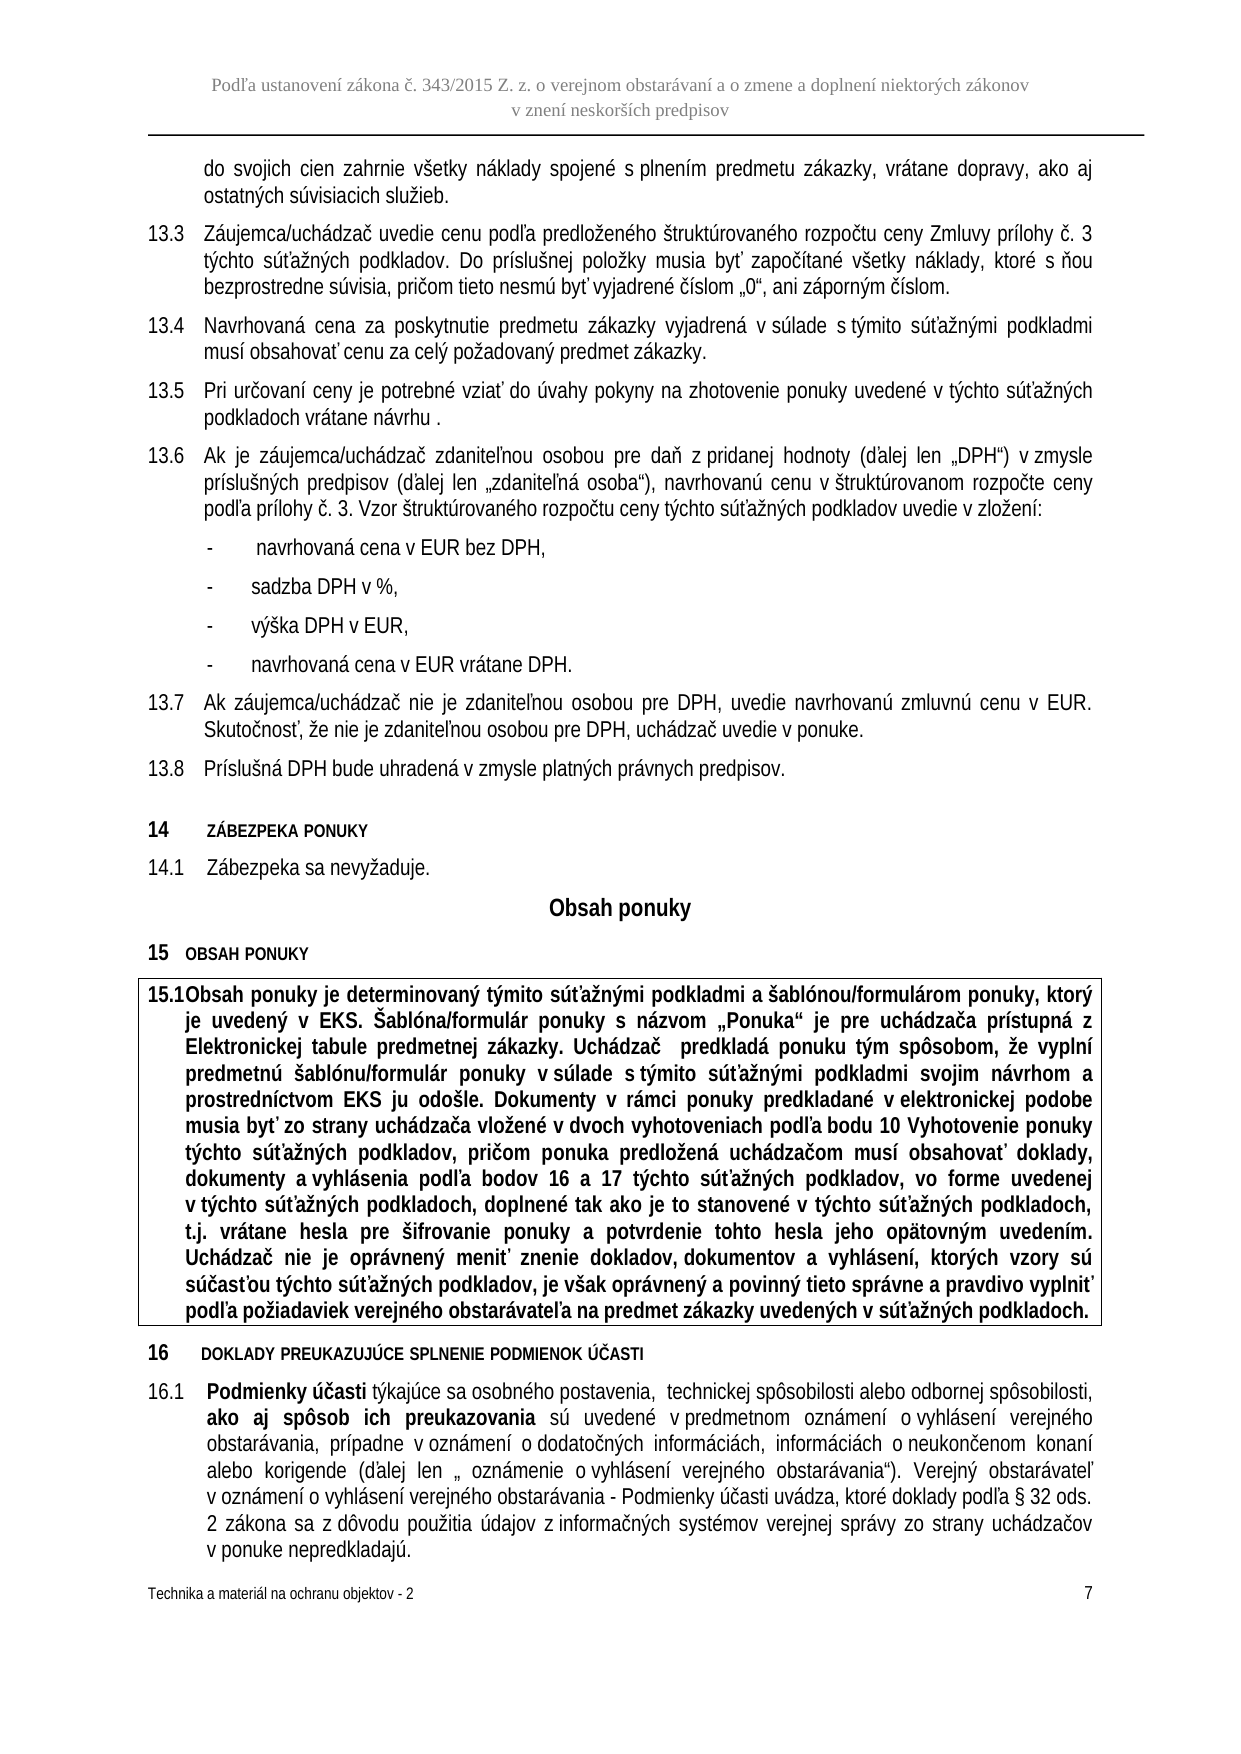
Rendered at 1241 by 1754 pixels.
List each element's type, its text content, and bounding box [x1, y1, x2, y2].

list doklady preukazujúce splnenie podmienok účasti [148, 1339, 1093, 1365]
list Záujemca/uchádzač uvedie cenu podľa predloženého štruktúrovaného rozpočtu ceny Zmluvy prílohy č. 3 týchto súťažných podkladov. Do príslušnej položky musia byť započítané všetky náklady, ktoré s ňou bezprostredne súvisia, pričom tieto nesmú byť vyjadrené číslom „0“, ani záporným číslom. [148, 220, 1093, 299]
list Zábezpeka sa nevyžaduje. [148, 854, 1093, 881]
list Podmienky účasti týkajúce sa osobného postavenia, technickej spôsobilosti alebo odbornej spôsobilosti, ako aj spôsob ich preukazovania sú uvedené v predmetnom oznámení o vyhlásení verejného obstarávania, prípadne v oznámení o dodatočných informáciách, informáciách o neukončenom konaní alebo korigende (ďalej len „ oznámenie o vyhlásení verejného obstarávania“). Verejný obstarávateľ v oznámení o vyhlásení verejného obstarávania - Podmienky účasti uvádza, ktoré doklady podľa § 32 ods. 2 zákona sa z dôvodu použitia údajov z informačných systémov verejnej správy zo strany uchádzačov v ponuke nepredkladajú. [148, 1378, 1093, 1562]
list Ak záujemca/uchádzač nie je zdaniteľnou osobou pre DPH, uvedie navrhovanú zmluvnú cenu v EUR. Skutočnosť, že nie je zdaniteľnou osobou pre DPH, uchádzač uvedie v ponuke. [148, 689, 1093, 742]
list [148, 155, 1093, 208]
list obsah ponuky [148, 939, 1093, 965]
list Ak je záujemca/uchádzač zdaniteľnou osobou pre daň z pridanej hodnoty (ďalej len „DPH“) v zmysle príslušných predpisov (ďalej len „zdaniteľná osoba“), navrhovanú cenu v štruktúrovanom rozpočte ceny podľa prílohy č. 3. Vzor štruktúrovaného rozpočtu ceny týchto súťažných podkladov uvedie v zložení: [148, 442, 1093, 521]
list Pri určovaní ceny je potrebné vziať do úvahy pokyny na zhotovenie ponuky uvedené v týchto súťažných podkladoch vrátane návrhu . [148, 377, 1093, 430]
list zábezpeka ponuky [148, 816, 1093, 842]
list výška DPH v EUR, [207, 612, 1093, 638]
list navrhovaná cena v EUR bez DPH, [207, 534, 1093, 560]
list Obsah ponuky [148, 893, 1093, 922]
list Navrhovaná cena za poskytnutie predmetu zákazky vyjadrená v súlade s týmito súťažnými podkladmi musí obsahovať cenu za celý požadovaný predmet zákazky. [148, 312, 1093, 365]
list Príslušná DPH bude uhradená v zmysle platných právnych predpisov. [148, 754, 1093, 781]
list Obsah ponuky je determinovaný týmito súťažnými podkladmi a šablónou/formulárom ponuky, ktorý je uvedený v EKS. Šablóna/formulár ponuky s názvom „Ponuka“ je pre uchádzača prístupná z Elektronickej tabule predmetnej zákazky. Uchádzač predkladá ponuku tým spôsobom, že vyplní predmetnú šablónu/formulár ponuky v súlade s týmito súťažnými podkladmi svojim návrhom a prostredníctvom EKS ju odošle. Dokumenty v rámci ponuky predkladané v elektronickej podobe musia byť zo strany uchádzača vložené v dvoch vyhotoveniach podľa bodu 10 Vyhotovenie ponuky týchto súťažných podkladov, pričom ponuka predložená uchádzačom musí obsahovať doklady, dokumenty a vyhlásenia podľa bodov 16 a 17 týchto súťažných podkladov, vo forme uvedenej v týchto súťažných podkladoch, doplnené tak ako je to stanovené v týchto súťažných podkladoch, t.j. vrátane hesla pre šifrovanie ponuky a potvrdenie tohto hesla jeho opätovným uvedením. Uchádzač nie je oprávnený meniť znenie dokladov, dokumentov a vyhlásení, ktorých vzory sú súčasťou týchto súťažných podkladov, je však oprávnený a povinný tieto správne a pravdivo vyplniť podľa požiadaviek verejného obstarávateľa na predmet zákazky uvedených v súťažných podkladoch. [139, 979, 1101, 1325]
list navrhovaná cena v EUR vrátane DPH. [207, 651, 1093, 677]
list sadzba DPH v %, [207, 573, 1093, 599]
